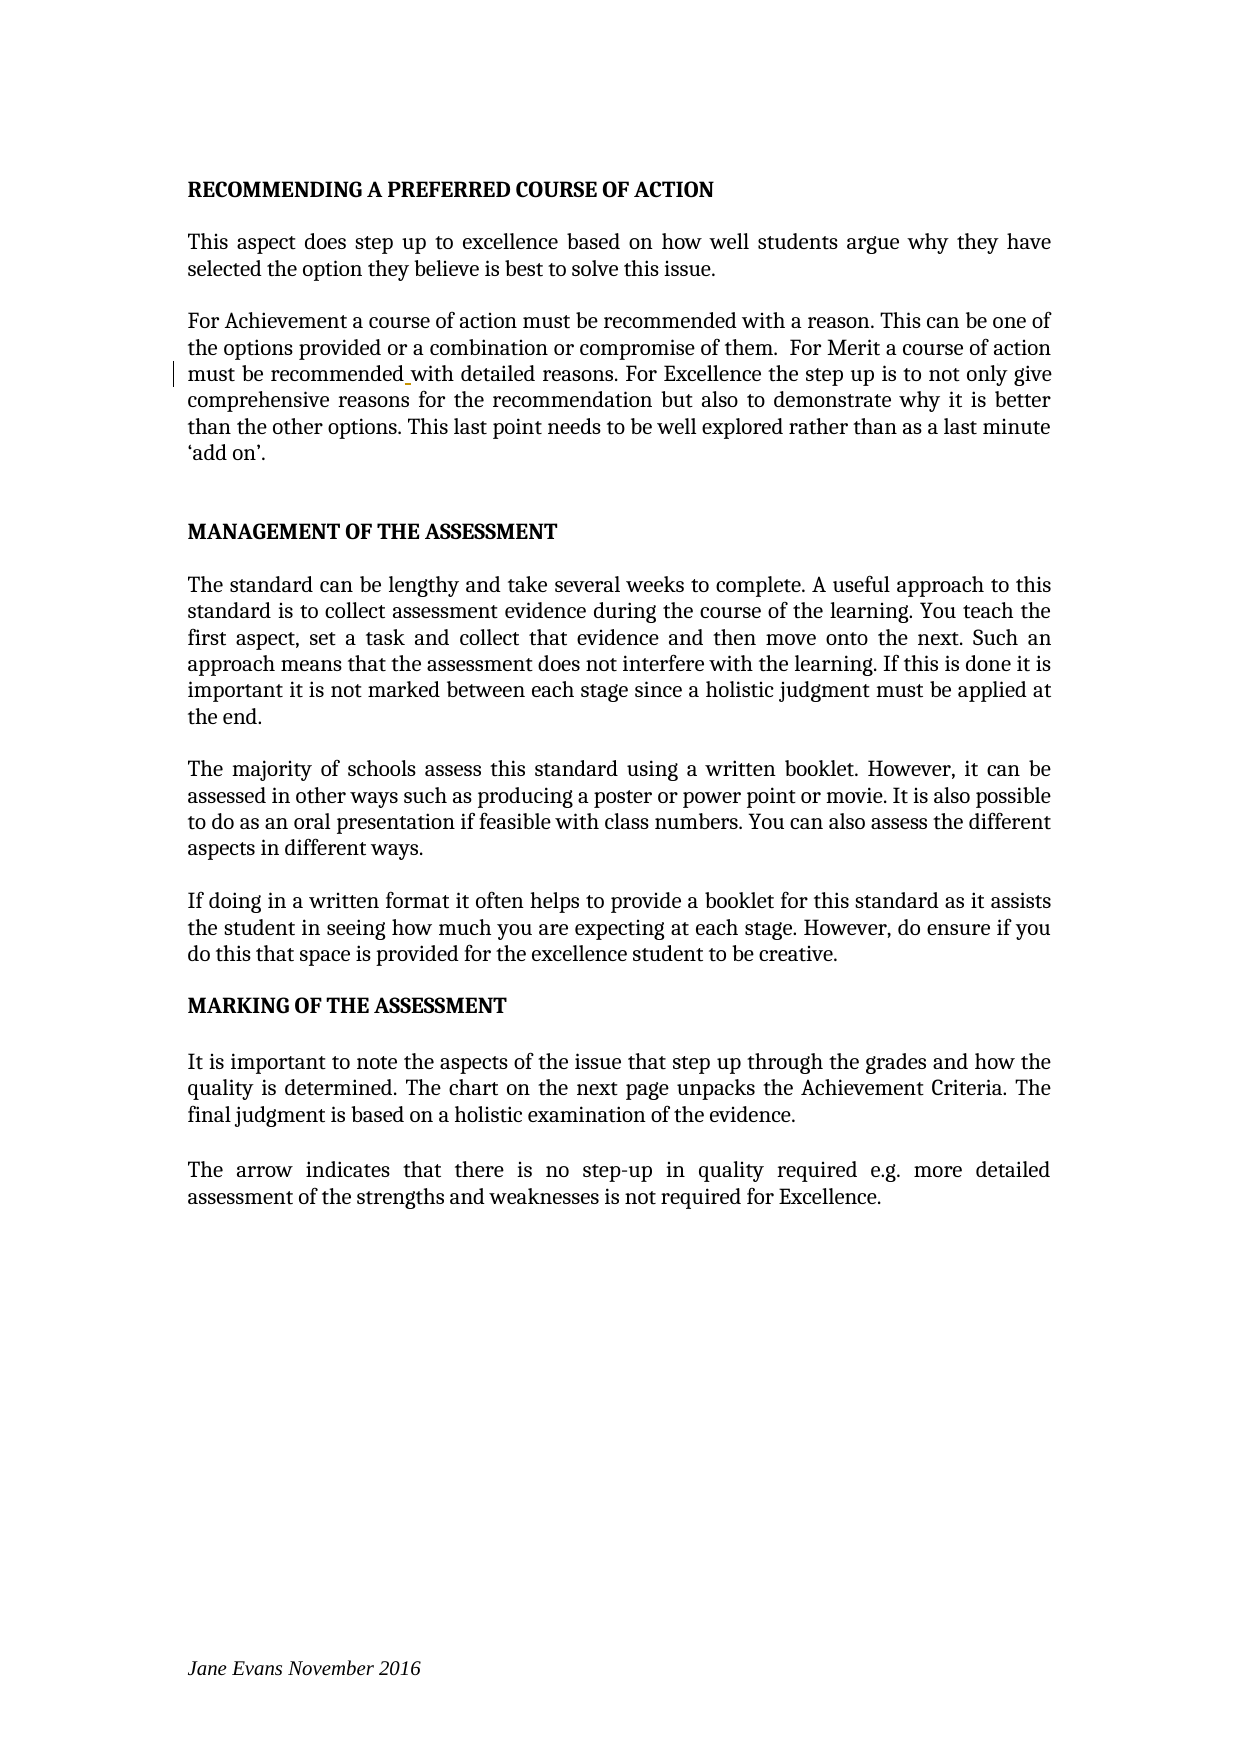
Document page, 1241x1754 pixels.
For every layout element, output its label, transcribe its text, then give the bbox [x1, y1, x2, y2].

text If doing in a written format it often helps to provide a booklet for this standard as it assists the student in seeing how much you are expecting at each stage. However, do ensure if you do this that space is provided for the excellence student to be creative. [187, 888, 1053, 967]
text MARKING OF THE ASSESSMENT [187, 993, 1053, 1020]
text The arrow indicates that there is no step-up in quality required e.g. more detailed assessment of the strengths and weaknesses is not required for Excellence. [187, 1157, 1053, 1210]
text It is important to note the aspects of the issue that step up through the grades and how the quality is determined. The chart on the next page unpacks the Achievement Criteria. The final judgment is based on a holistic examination of the evidence. [187, 1049, 1053, 1128]
text RECOMMENDING A PREFERRED COURSE OF ACTION [187, 176, 1053, 203]
text For Achievement a course of action must be recommended with a reason. This can be one of the options provided or a combination or compromise of them. For Merit a course of action must be recommendedwith detailed reasons. For Excellence the step up is to not only give comprehensive reasons for the recommendation but also to demonstrate why it is better than the other options. This last point needs to be well explored rather than as a last minute ‘add on’. [187, 308, 1053, 466]
text The majority of schools assess this standard using a written booklet. However, it can be assessed in other ways such as producing a poster or power point or movie. It is also possible to do as an oral presentation if feasible with class numbers. You can also assess the different aspects in different ways. [187, 756, 1053, 862]
text The standard can be lengthy and take several weeks to complete. A useful approach to this standard is to collect assessment evidence during the course of the learning. You teach the first aspect, set a task and collect that evidence and then move onto the next. Such an approach means that the assessment does not interfere with the learning. If this is done it is important it is not marked between each stage since a holistic judgment must be applied at the end. [187, 572, 1053, 730]
text This aspect does step up to excellence based on how well students argue why they have selected the option they believe is best to solve this issue. [187, 229, 1053, 282]
text MANAGEMENT OF THE ASSESSMENT [187, 519, 1053, 545]
